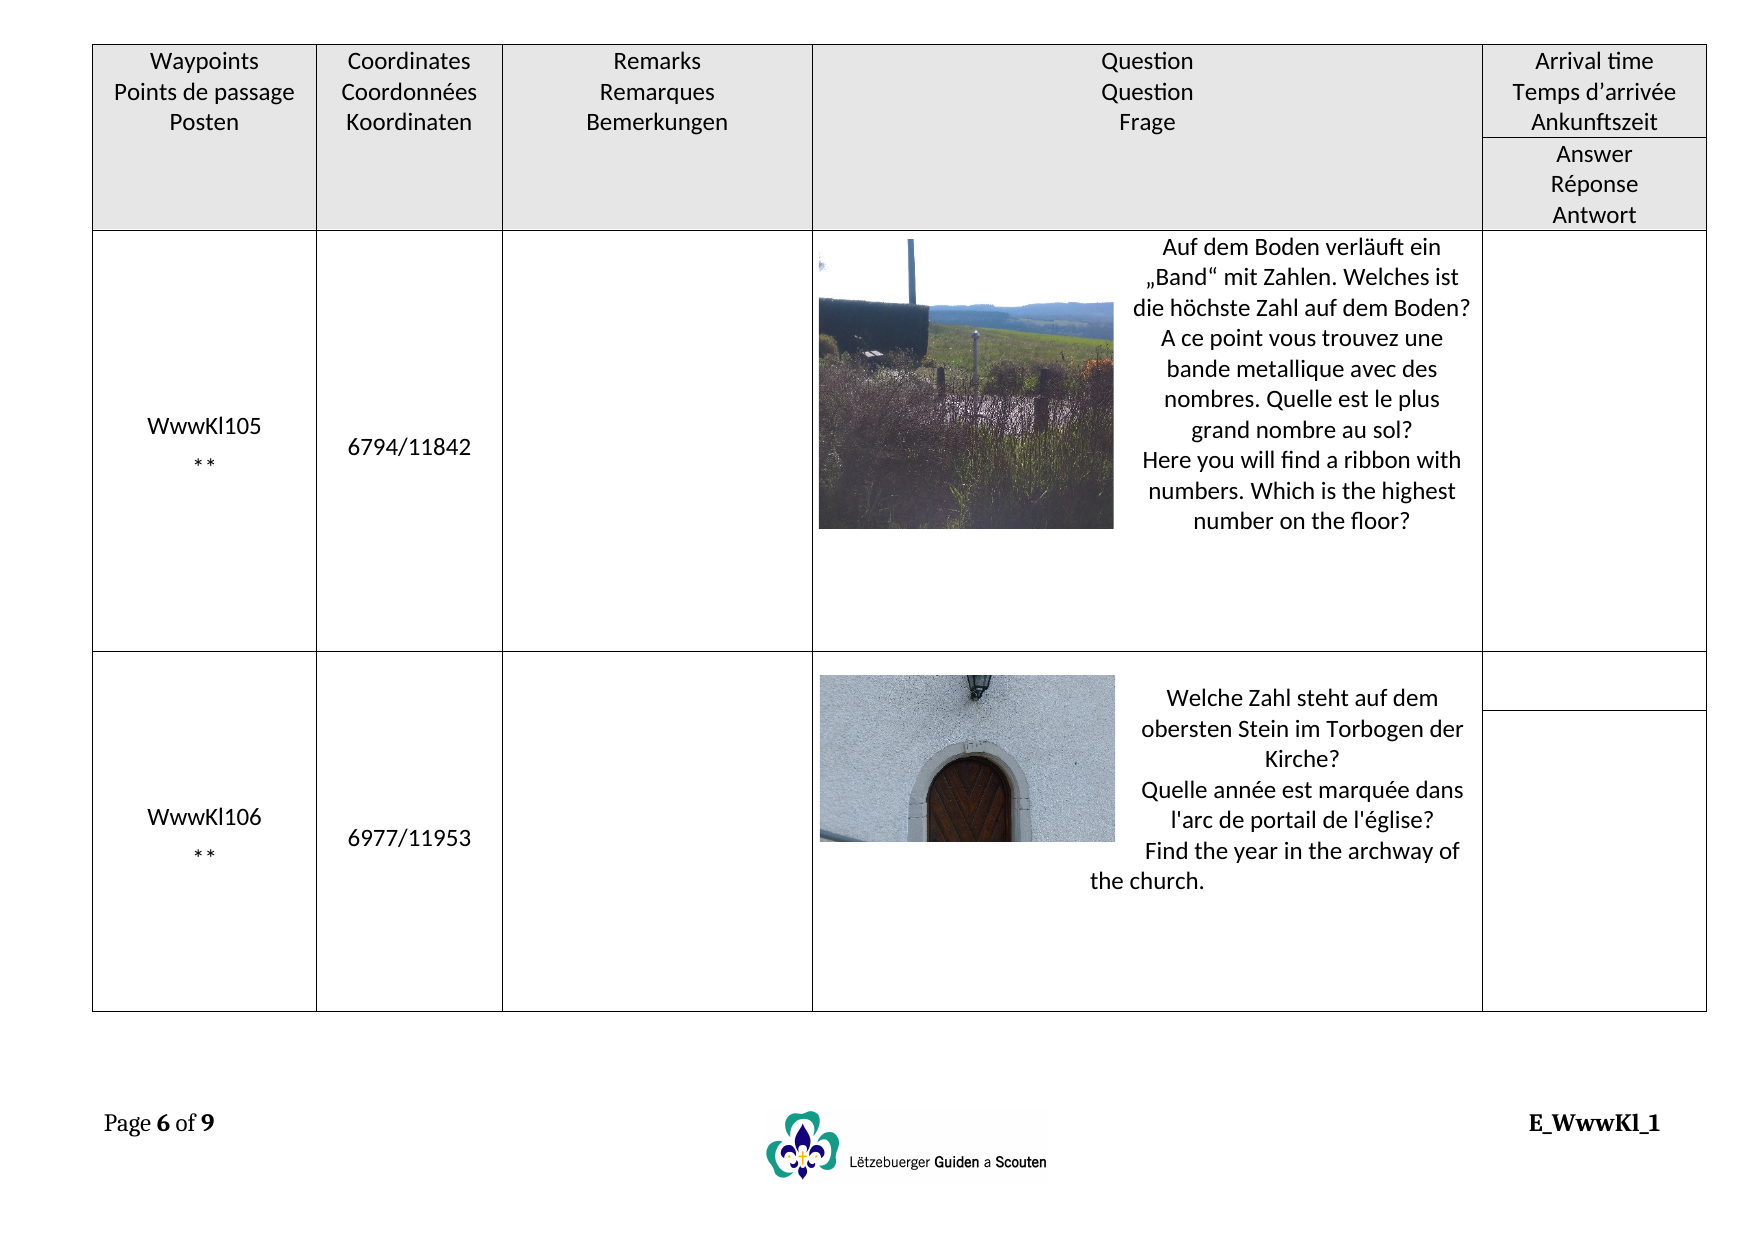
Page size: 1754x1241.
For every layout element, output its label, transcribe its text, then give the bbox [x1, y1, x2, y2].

table_cell WwwKl106 ** [93, 652, 316, 1011]
table_cell [1483, 652, 1706, 710]
picture [764, 1109, 1047, 1185]
table_cell [503, 231, 812, 651]
table_cell [1483, 231, 1706, 651]
table_cell 6794/11842 [317, 231, 502, 651]
table_cell [1483, 711, 1706, 1011]
table_cell 6977/11953 [317, 652, 502, 1011]
table_header Remarks Remarques Bemerkungen [503, 45, 812, 229]
table_cell [503, 652, 812, 1011]
table_header Question Question Frage [813, 45, 1482, 229]
table_header Coordinates Coordonnées Koordinaten [317, 45, 502, 229]
table_cell Answer Réponse Antwort [1483, 138, 1706, 229]
table_header Arrival time Temps d’arrivée Ankunftszeit [1483, 45, 1706, 137]
table_cell WwwKl105 ** [93, 231, 316, 651]
picture [819, 675, 1116, 842]
picture [818, 239, 1114, 529]
table_header Waypoints Points de passage Posten [93, 45, 316, 229]
table_cell Welche Zahl steht auf dem obersten Stein im Torbogen der Kirche? Quelle année est marquée dans l'arc de portail de l'église? Find the year in the archway of the church. [813, 652, 1482, 1011]
